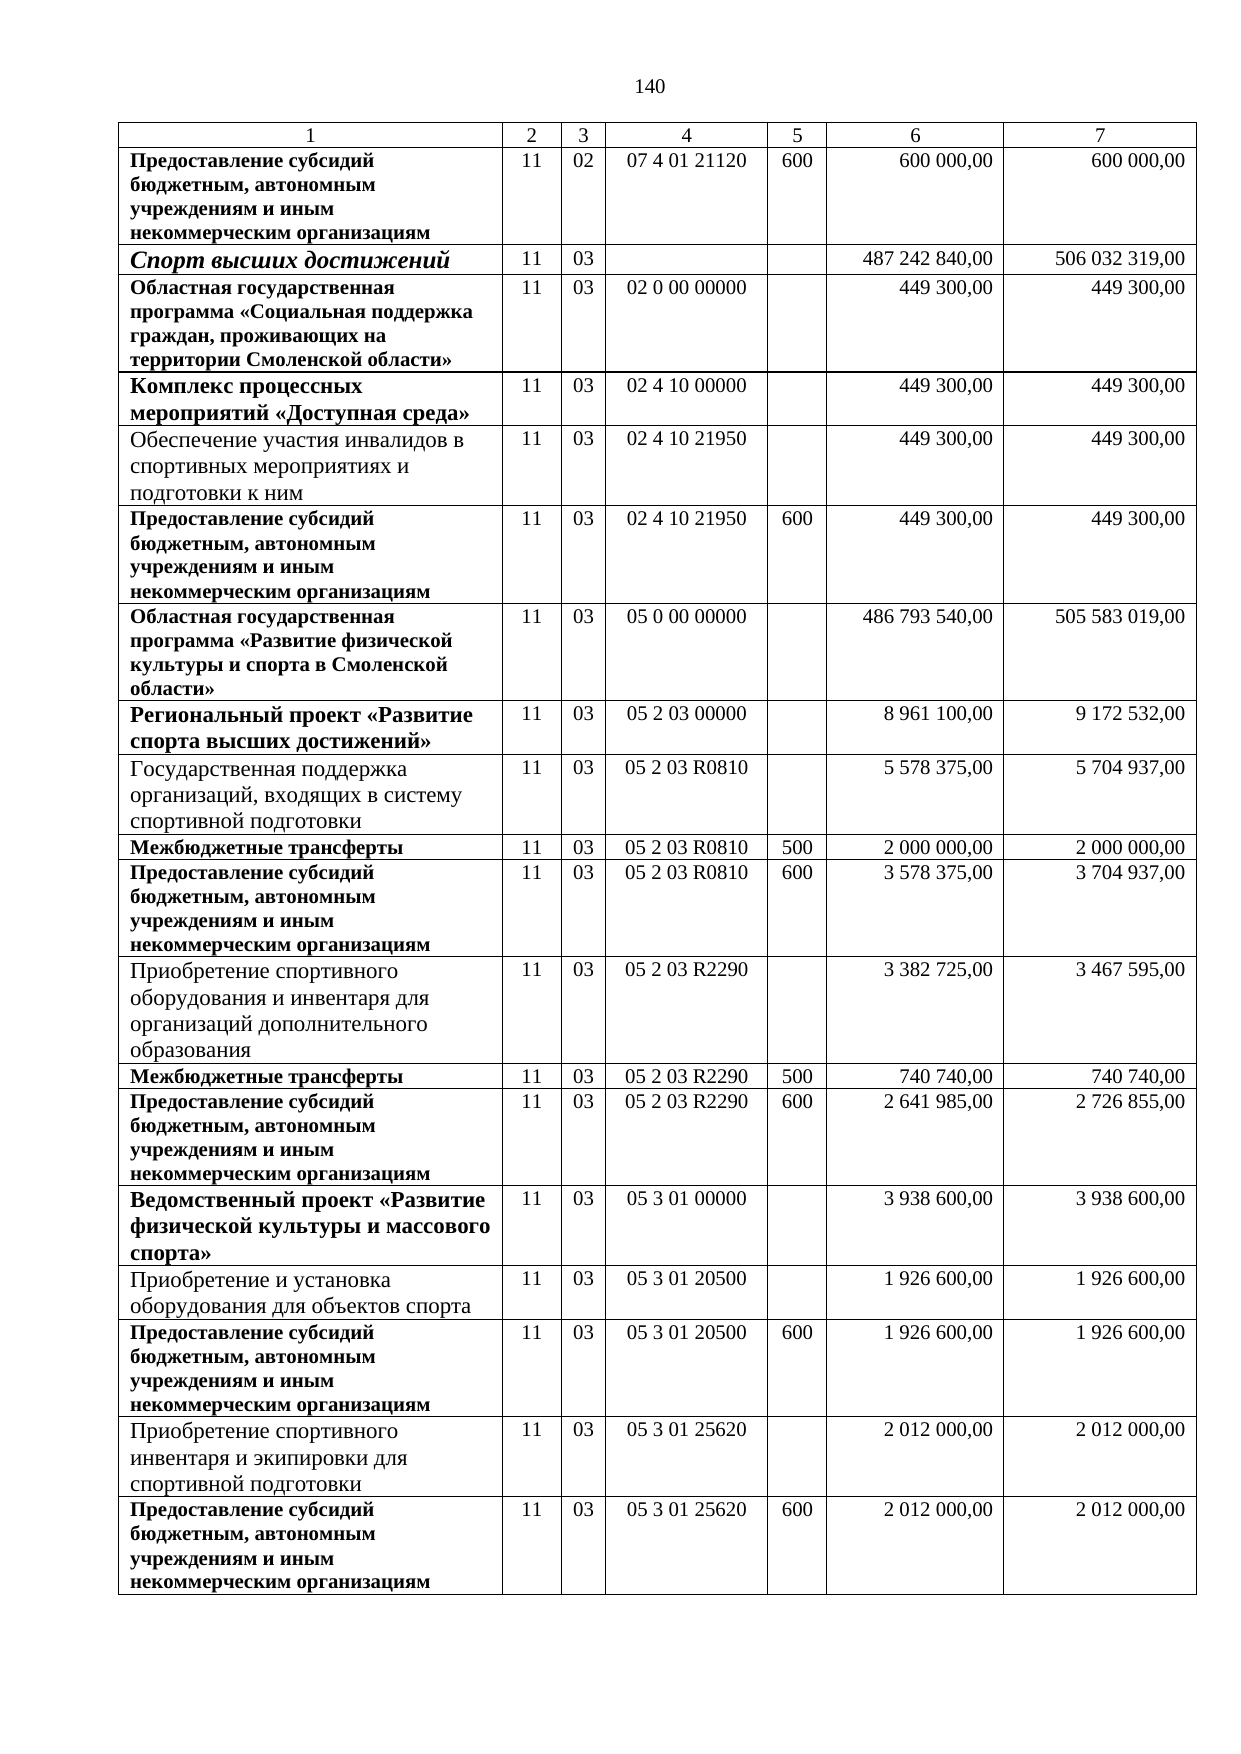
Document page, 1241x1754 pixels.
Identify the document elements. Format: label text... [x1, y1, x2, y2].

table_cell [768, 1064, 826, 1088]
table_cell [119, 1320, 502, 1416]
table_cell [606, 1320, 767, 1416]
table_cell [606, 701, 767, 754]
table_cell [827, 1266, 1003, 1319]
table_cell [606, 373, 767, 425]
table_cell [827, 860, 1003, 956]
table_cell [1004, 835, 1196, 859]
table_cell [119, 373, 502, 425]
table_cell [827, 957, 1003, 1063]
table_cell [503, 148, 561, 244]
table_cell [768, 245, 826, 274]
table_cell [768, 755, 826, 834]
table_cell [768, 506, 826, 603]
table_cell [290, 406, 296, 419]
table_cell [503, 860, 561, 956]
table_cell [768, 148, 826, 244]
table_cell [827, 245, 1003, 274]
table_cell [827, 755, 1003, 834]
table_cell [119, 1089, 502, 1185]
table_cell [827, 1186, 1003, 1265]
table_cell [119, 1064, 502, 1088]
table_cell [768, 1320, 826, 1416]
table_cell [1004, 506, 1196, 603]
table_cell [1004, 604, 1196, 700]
table_header 5 [768, 123, 826, 147]
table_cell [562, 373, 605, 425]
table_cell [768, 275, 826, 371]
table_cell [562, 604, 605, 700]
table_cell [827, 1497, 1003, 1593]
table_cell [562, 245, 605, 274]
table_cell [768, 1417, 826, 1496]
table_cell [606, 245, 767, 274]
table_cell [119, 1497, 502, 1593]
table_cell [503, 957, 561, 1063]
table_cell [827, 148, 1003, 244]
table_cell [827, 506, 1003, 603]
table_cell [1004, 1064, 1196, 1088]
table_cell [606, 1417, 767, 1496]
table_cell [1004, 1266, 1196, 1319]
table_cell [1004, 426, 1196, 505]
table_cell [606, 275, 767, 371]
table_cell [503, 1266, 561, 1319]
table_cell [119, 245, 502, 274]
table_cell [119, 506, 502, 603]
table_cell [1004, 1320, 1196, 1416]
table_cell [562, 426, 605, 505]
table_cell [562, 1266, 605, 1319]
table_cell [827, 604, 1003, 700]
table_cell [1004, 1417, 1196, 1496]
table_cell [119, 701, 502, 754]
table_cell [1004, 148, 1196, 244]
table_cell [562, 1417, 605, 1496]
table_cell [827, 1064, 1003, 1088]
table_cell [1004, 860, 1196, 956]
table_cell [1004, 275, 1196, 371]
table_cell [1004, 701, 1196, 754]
table_header 7 [1004, 123, 1196, 147]
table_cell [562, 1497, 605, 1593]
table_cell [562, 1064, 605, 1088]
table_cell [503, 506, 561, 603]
table_header 6 [827, 123, 1003, 147]
table_header 4 [606, 123, 767, 147]
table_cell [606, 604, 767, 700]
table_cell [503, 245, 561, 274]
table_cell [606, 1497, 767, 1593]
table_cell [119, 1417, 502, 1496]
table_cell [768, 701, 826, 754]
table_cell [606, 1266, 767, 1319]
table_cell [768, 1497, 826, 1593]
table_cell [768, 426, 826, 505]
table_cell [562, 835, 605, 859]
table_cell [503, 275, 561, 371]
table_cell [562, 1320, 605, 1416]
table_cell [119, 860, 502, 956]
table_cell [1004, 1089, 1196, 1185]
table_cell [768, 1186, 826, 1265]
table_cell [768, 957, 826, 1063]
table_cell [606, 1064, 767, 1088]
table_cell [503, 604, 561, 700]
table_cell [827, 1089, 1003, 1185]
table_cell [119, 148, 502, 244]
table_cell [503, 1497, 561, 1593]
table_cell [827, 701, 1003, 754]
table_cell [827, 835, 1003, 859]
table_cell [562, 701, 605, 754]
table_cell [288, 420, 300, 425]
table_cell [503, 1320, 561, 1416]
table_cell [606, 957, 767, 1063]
table_header 1 [119, 123, 502, 147]
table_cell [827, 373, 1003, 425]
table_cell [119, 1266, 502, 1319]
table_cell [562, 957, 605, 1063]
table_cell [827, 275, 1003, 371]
table_header 2 [503, 123, 561, 147]
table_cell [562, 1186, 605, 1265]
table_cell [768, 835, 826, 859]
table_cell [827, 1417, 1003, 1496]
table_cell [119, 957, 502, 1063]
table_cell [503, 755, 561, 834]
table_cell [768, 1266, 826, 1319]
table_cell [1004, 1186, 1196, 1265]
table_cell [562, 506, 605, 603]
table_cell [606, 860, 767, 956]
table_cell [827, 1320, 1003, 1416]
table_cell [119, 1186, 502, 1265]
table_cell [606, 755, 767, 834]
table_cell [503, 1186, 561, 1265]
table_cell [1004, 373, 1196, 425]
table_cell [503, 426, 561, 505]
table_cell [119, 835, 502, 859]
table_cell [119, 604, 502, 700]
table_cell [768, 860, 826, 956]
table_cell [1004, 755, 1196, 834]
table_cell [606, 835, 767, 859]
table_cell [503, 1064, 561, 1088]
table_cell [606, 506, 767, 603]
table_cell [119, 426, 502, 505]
table_header 3 [562, 123, 605, 147]
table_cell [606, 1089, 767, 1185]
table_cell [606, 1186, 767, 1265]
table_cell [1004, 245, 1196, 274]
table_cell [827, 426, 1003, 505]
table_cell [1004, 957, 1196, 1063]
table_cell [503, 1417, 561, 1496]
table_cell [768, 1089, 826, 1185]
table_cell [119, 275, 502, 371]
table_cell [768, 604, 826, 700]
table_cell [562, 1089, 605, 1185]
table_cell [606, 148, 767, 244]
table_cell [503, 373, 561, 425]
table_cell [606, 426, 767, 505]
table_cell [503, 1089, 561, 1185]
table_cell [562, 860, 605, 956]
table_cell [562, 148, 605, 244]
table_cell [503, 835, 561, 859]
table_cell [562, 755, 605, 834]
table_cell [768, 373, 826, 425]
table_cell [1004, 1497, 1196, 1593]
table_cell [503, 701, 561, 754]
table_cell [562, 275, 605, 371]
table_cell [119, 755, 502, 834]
